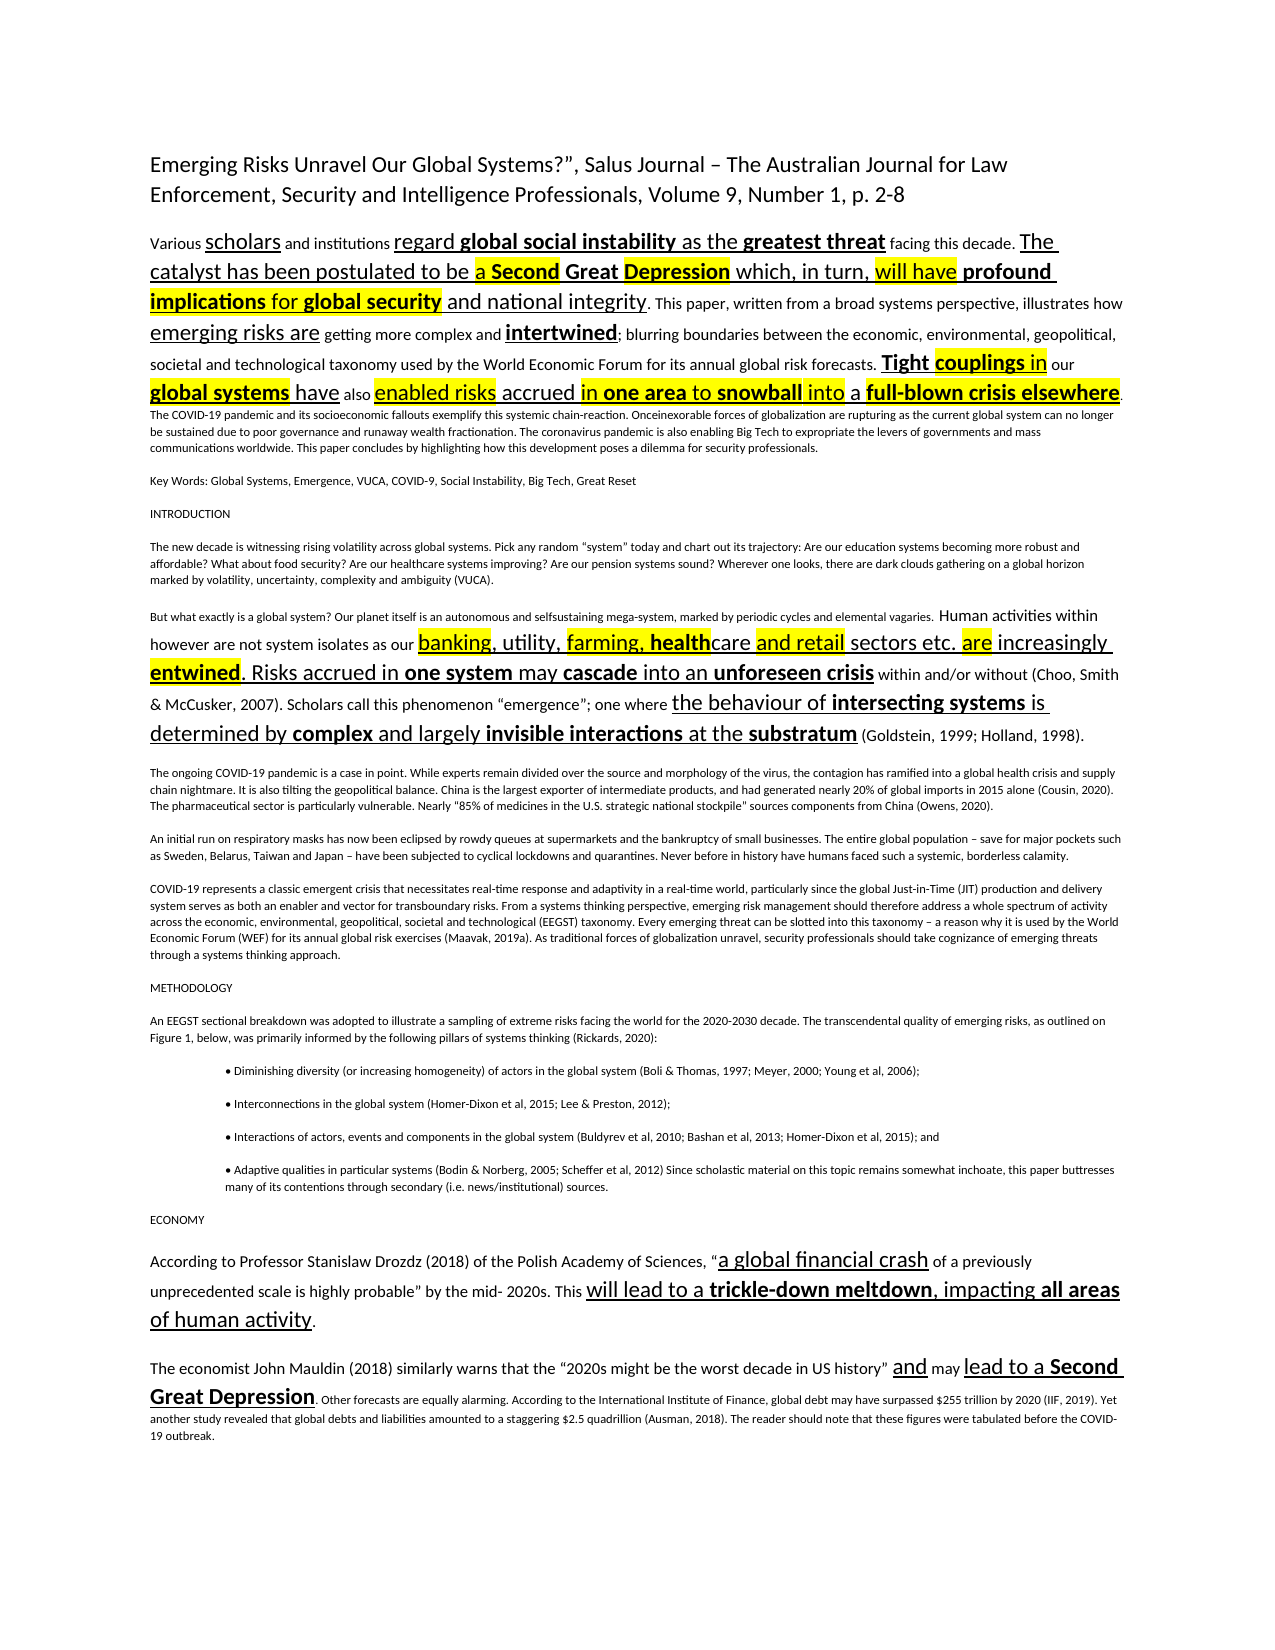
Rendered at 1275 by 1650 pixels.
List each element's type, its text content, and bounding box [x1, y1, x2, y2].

text Various scholars and institutions regard global social instability as the greatest threat facing this decade. The catalyst has been postulated to be a Second Great Depression which, in turn, will have profound implications for global security and national integrity. This paper, written from a broad systems perspective, illustrates how emerging risks are getting more complex and intertwined; blurring boundaries between the economic, environmental, geopolitical, societal and technological taxonomy used by the World Economic Forum for its annual global risk forecasts. Tight couplings in our global systems have also enabled risks accrued in one area to snowball into a full-blown crisis elsewhere. The COVID-19 pandemic and its socioeconomic fallouts exemplify this systemic chain-reaction. Onceinexorable forces of globalization are rupturing as the current global system can no longer be sustained due to poor governance and runaway wealth fractionation. The coronavirus pandemic is also enabling Big Tech to expropriate the levers of governments and mass communications worldwide. This paper concludes by highlighting how this development poses a dilemma for security professionals. [150, 227, 1125, 456]
text • Interactions of actors, events and components in the global system (Buldyrev et al, 2010; Bashan et al, 2013; Homer-Dixon et al, 2015); and [225, 1129, 1125, 1144]
text Key Words: Global Systems, Emergence, VUCA, COVID-9, Social Instability, Big Tech, Great Reset [150, 473, 1125, 489]
text The new decade is witnessing rising volatility across global systems. Pick any random “system” today and chart out its trajectory: Are our education systems becoming more robust and affordable? What about food security? Are our healthcare systems improving? Are our pension systems sound? Wherever one looks, there are dark clouds gathering on a global horizon marked by volatility, uncertainty, complexity and ambiguity (VUCA). [150, 539, 1125, 588]
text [150, 150, 1125, 208]
text The ongoing COVID-19 pandemic is a case in point. While experts remain divided over the source and morphology of the virus, the contagion has ramified into a global health crisis and supply chain nightmare. It is also tilting the geopolitical balance. China is the largest exporter of intermediate products, and had generated nearly 20% of global imports in 2015 alone (Cousin, 2020). The pharmaceutical sector is particularly vulnerable. Nearly “85% of medicines in the U.S. strategic national stockpile” sources components from China (Owens, 2020). [150, 766, 1125, 814]
text An EEGST sectional breakdown was adopted to illustrate a sampling of extreme risks facing the world for the 2020-2030 decade. The transcendental quality of emerging risks, as outlined on Figure 1, below, was primarily informed by the following pillars of systems thinking (Rickards, 2020): [150, 1013, 1125, 1045]
text But what exactly is a global system? Our planet itself is an autonomous and selfsustaining mega-system, marked by periodic cycles and elemental vagaries. Human activities within however are not system isolates as our banking, utility, farming, healthcare and retail sectors etc. are increasingly entwined. Risks accrued in one system may cascade into an unforeseen crisis within and/or without (Choo, Smith & McCusker, 2007). Scholars call this phenomenon “emergence”; one where the behaviour of intersecting systems is determined by complex and largely invisible interactions at the substratum (Goldstein, 1999; Holland, 1998). [150, 606, 1125, 747]
text According to Professor Stanislaw Drozdz (2018) of the Polish Academy of Sciences, “a global financial crash of a previously unprecedented scale is highly probable” by the mid- 2020s. This will lead to a trickle-down meltdown, impacting all areas of human activity. [150, 1245, 1125, 1333]
text An initial run on respiratory masks has now been eclipsed by rowdy queues at supermarkets and the bankruptcy of small businesses. The entire global population – save for major pockets such as Sweden, Belarus, Taiwan and Japan – have been subjected to cyclical lockdowns and quarantines. Never before in history have humans faced such a systemic, borderless calamity. [150, 832, 1125, 863]
text ECONOMY [150, 1212, 1125, 1227]
text METHODOLOGY [150, 980, 1125, 996]
text The economist John Mauldin (2018) similarly warns that the “2020s might be the worst decade in US history” and may lead to a Second Great Depression. Other forecasts are equally alarming. According to the International Institute of Finance, global debt may have surpassed $255 trillion by 2020 (IIF, 2019). Yet another study revealed that global debts and liabilities amounted to a staggering $2.5 quadrillion (Ausman, 2018). The reader should note that these figures were tabulated before the COVID-19 outbreak. [150, 1352, 1125, 1443]
text • Interconnections in the global system (Homer-Dixon et al, 2015; Lee & Preston, 2012); [225, 1096, 1125, 1111]
text • Diminishing diversity (or increasing homogeneity) of actors in the global system (Boli & Thomas, 1997; Meyer, 2000; Young et al, 2006); [225, 1063, 1125, 1078]
text INTRODUCTION [150, 506, 1125, 522]
text • Adaptive qualities in particular systems (Bodin & Norberg, 2005; Scheffer et al, 2012) Since scholastic material on this topic remains somewhat inchoate, this paper buttresses many of its contentions through secondary (i.e. news/institutional) sources. [225, 1162, 1125, 1194]
text COVID-19 represents a classic emergent crisis that necessitates real-time response and adaptivity in a real-time world, particularly since the global Just-in-Time (JIT) production and delivery system serves as both an enabler and vector for transboundary risks. From a systems thinking perspective, emerging risk management should therefore address a whole spectrum of activity across the economic, environmental, geopolitical, societal and technological (EEGST) taxonomy. Every emerging threat can be slotted into this taxonomy – a reason why it is used by the World Economic Forum (WEF) for its annual global risk exercises (Maavak, 2019a). As traditional forces of globalization unravel, security professionals should take cognizance of emerging threats through a systems thinking approach. [150, 881, 1125, 962]
